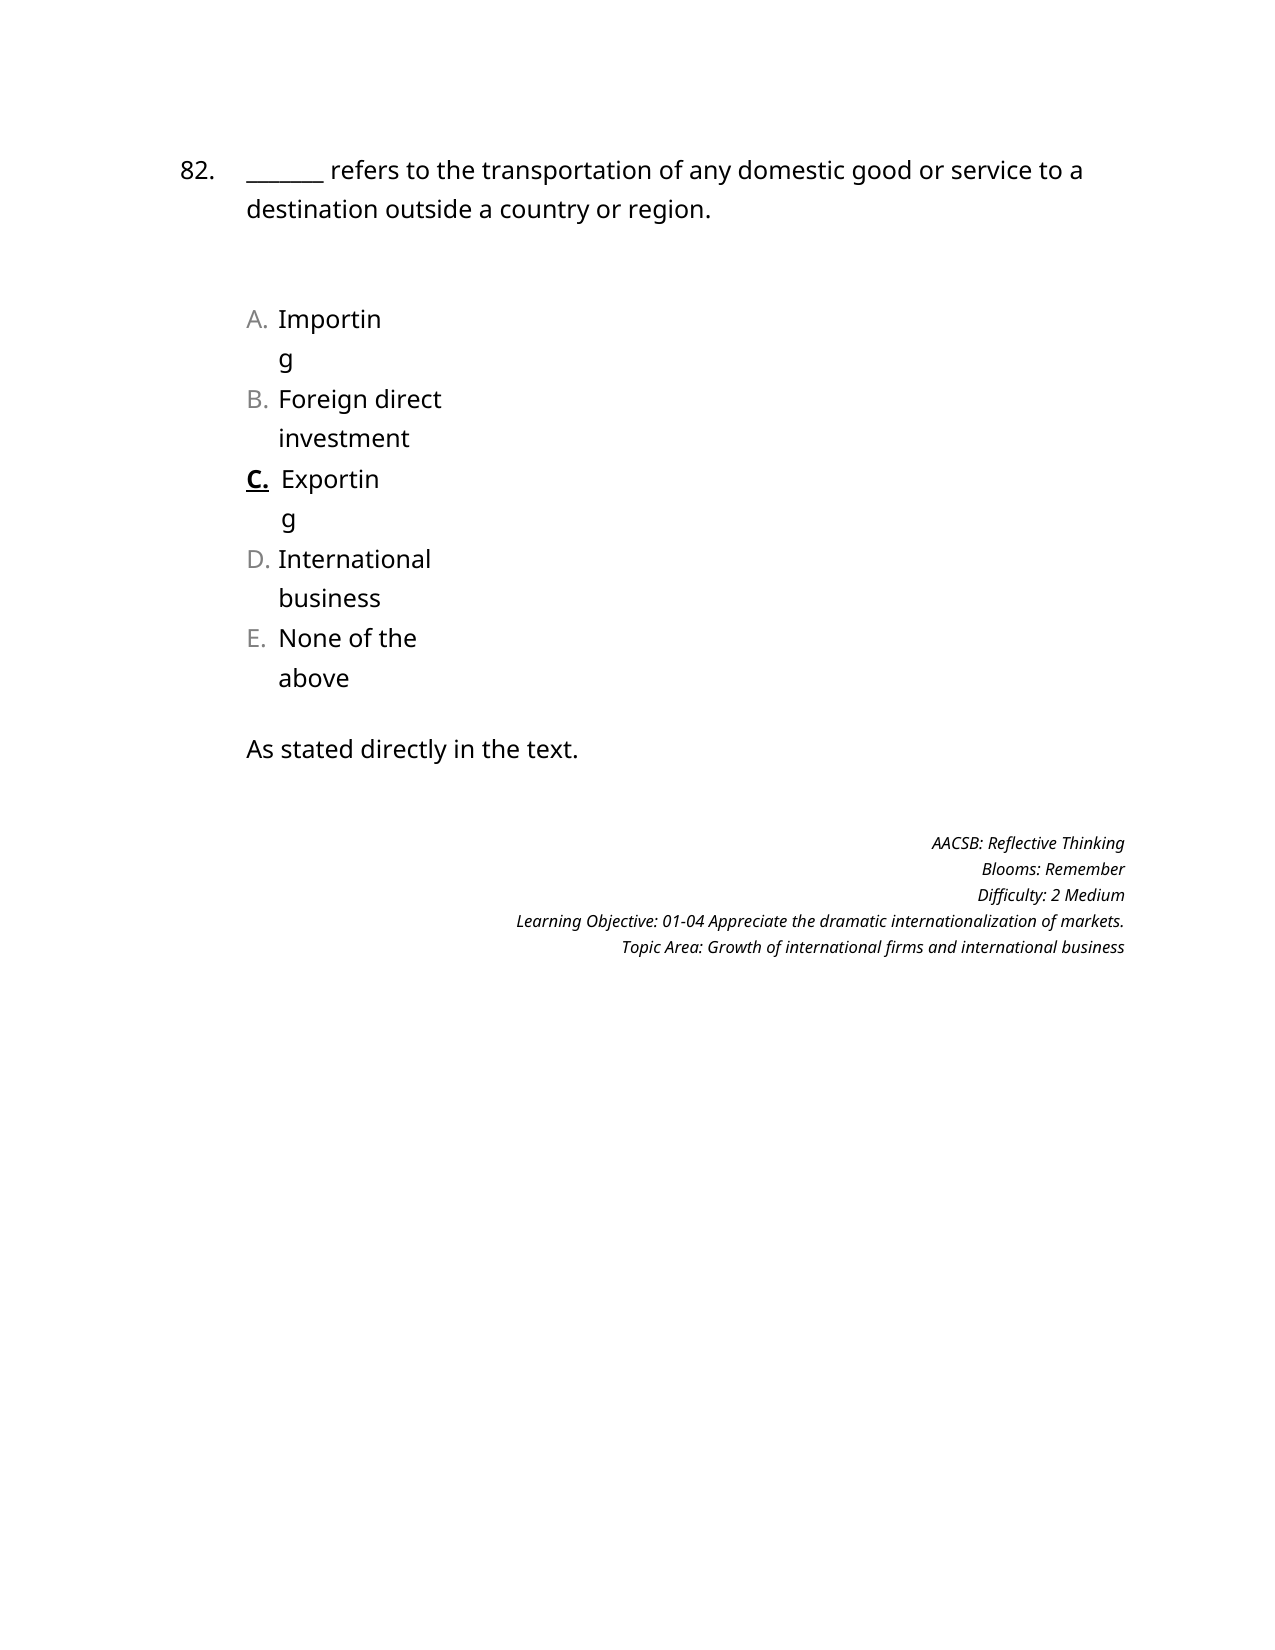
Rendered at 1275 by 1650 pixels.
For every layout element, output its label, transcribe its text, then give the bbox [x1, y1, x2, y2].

table_header 82. [180, 153, 246, 803]
table_header AACSB: Reflective Thinking Blooms: Remember Difficulty: 2 Medium Learning Objective: 01-04 Appreciate the dramatic internationalization of markets. Topic Area: Growth of international firms and international business [180, 832, 1125, 995]
table_header _______ refers to the transportation of any domestic good or service to a destination outside a country or region. As stated directly in the text. [246, 153, 1125, 803]
